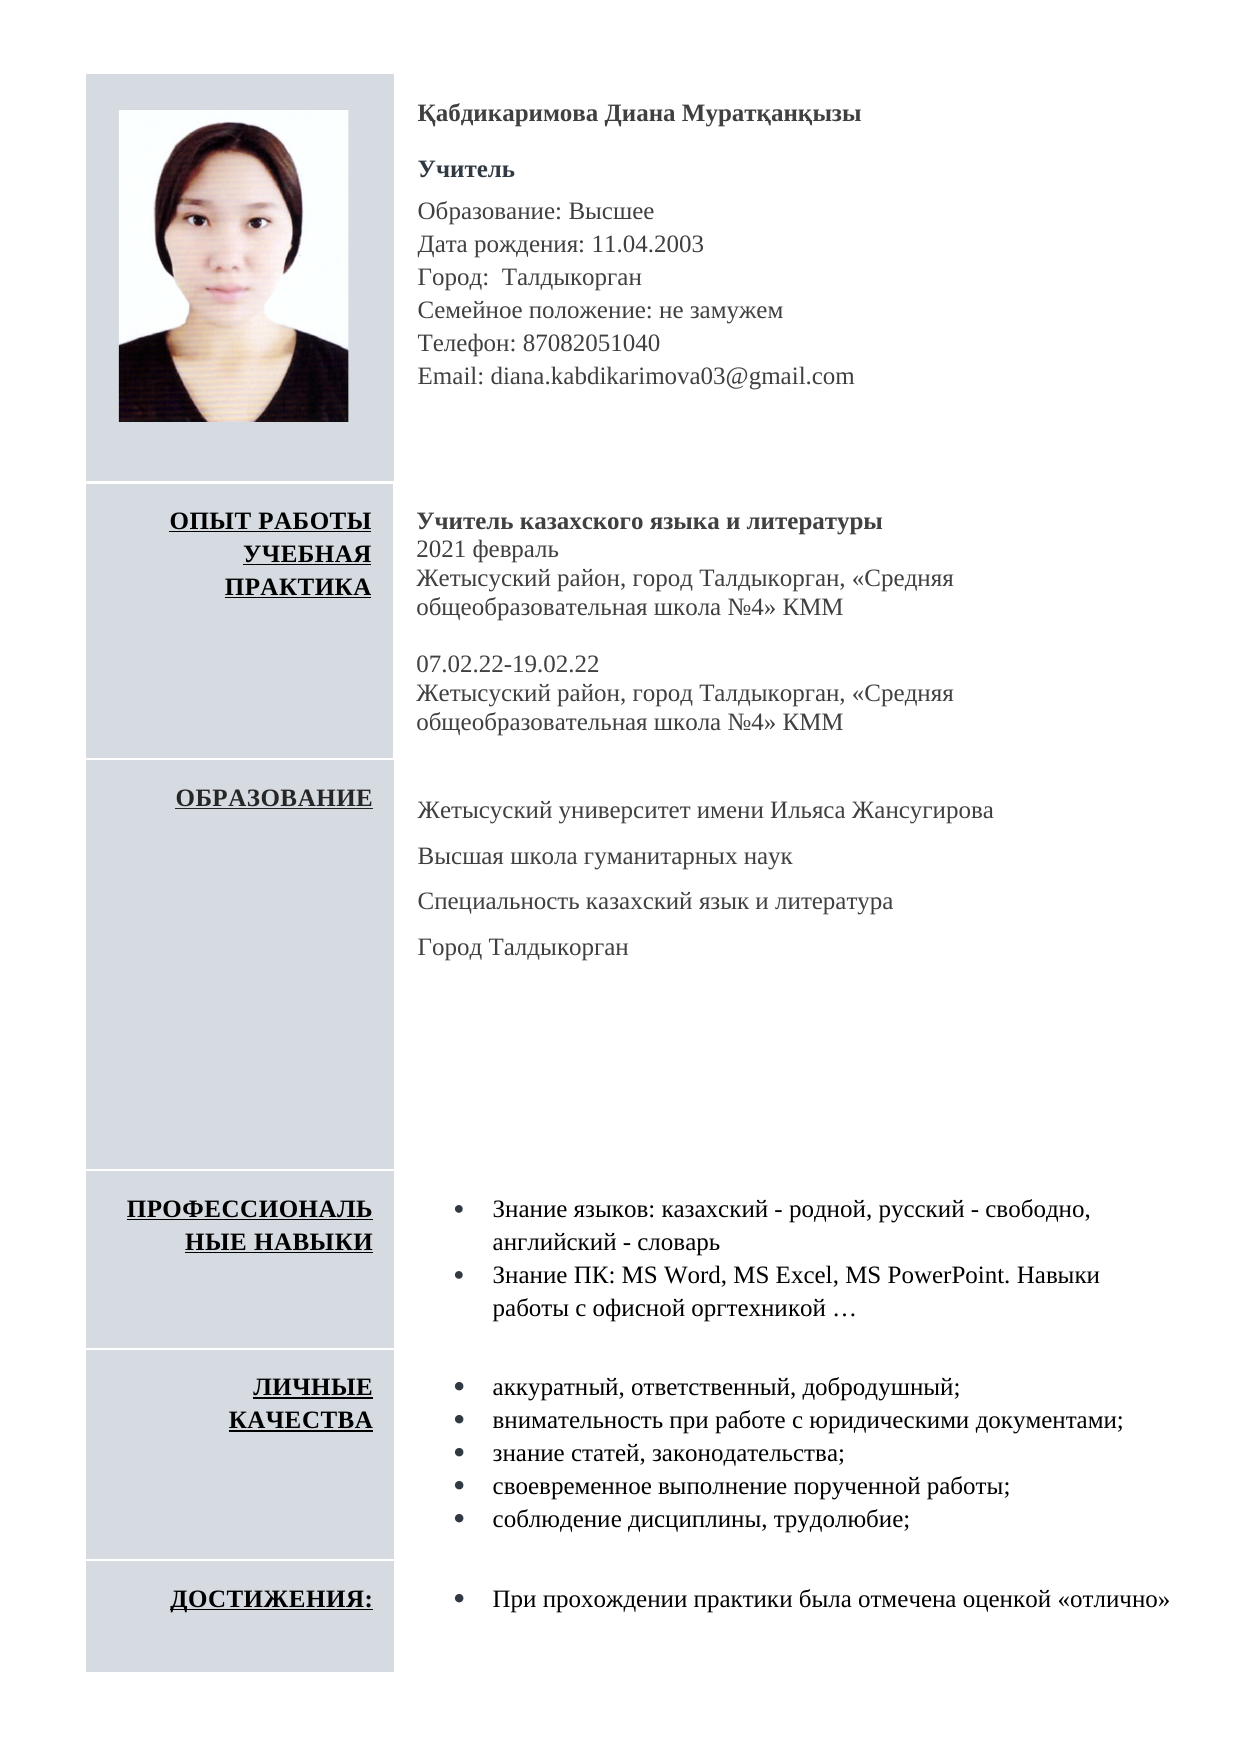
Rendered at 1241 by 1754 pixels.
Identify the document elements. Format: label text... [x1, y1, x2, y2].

table_cell Жетысуский университет имени Ильяса Жансугирова Высшая школа гуманитарных наук Специальность казахский язык и литература Город Талдыкорган [396, 760, 1194, 1169]
table_header Қабдикаримова Диана Муратқанқызы Учитель Образование: Высшее Дата рождения: 11.04.2003 Город: Талдыкорган Семейное положение: не замужем Телефон: 87082051040 Email: diana.kabdikarimova03@gmail.com [396, 76, 1194, 481]
table_cell Учитель казахского языка и литературы 2021 февраль Жетысуский район, город Талдыкорган, «Средняя общеобразовательная школа №4» КММ 07.02.22-19.02.22 Жетысуский район, город Талдыкорган, «Средняя общеобразовательная школа №4» КММ [395, 484, 1194, 758]
picture [118, 110, 349, 422]
table_header [86, 74, 394, 481]
table_cell аккуратный, ответственный, добродушный; внимательность при работе с юридическими документами; знание статей, законодательства; своевременное выполнение порученной работы; соблюдение дисциплины, трудолюбие; [396, 1350, 1194, 1559]
table_cell ДОСТИЖЕНИЯ: [86, 1561, 394, 1672]
table_cell ОБРАЗОВАНИЕ [86, 760, 394, 1169]
table_cell При прохождении практики была отмечена оценкой «отлично» [396, 1561, 1194, 1672]
table_cell ЛИЧНЫЕ КАЧЕСТВА [86, 1350, 394, 1559]
table_cell Знание языков: казахский - родной, русский - свободно, английский - словарь Знание ПК: MS Word, MS Excel, MS PowerPoint. Навыки работы с офисной оргтехникой … [396, 1171, 1194, 1348]
table_cell ПРОФЕССИОНАЛЬНЫЕ НАВЫКИ [86, 1171, 394, 1348]
table_cell ОПЫТ РАБОТЫ УЧЕБНАЯ ПРАКТИКА [86, 484, 393, 758]
